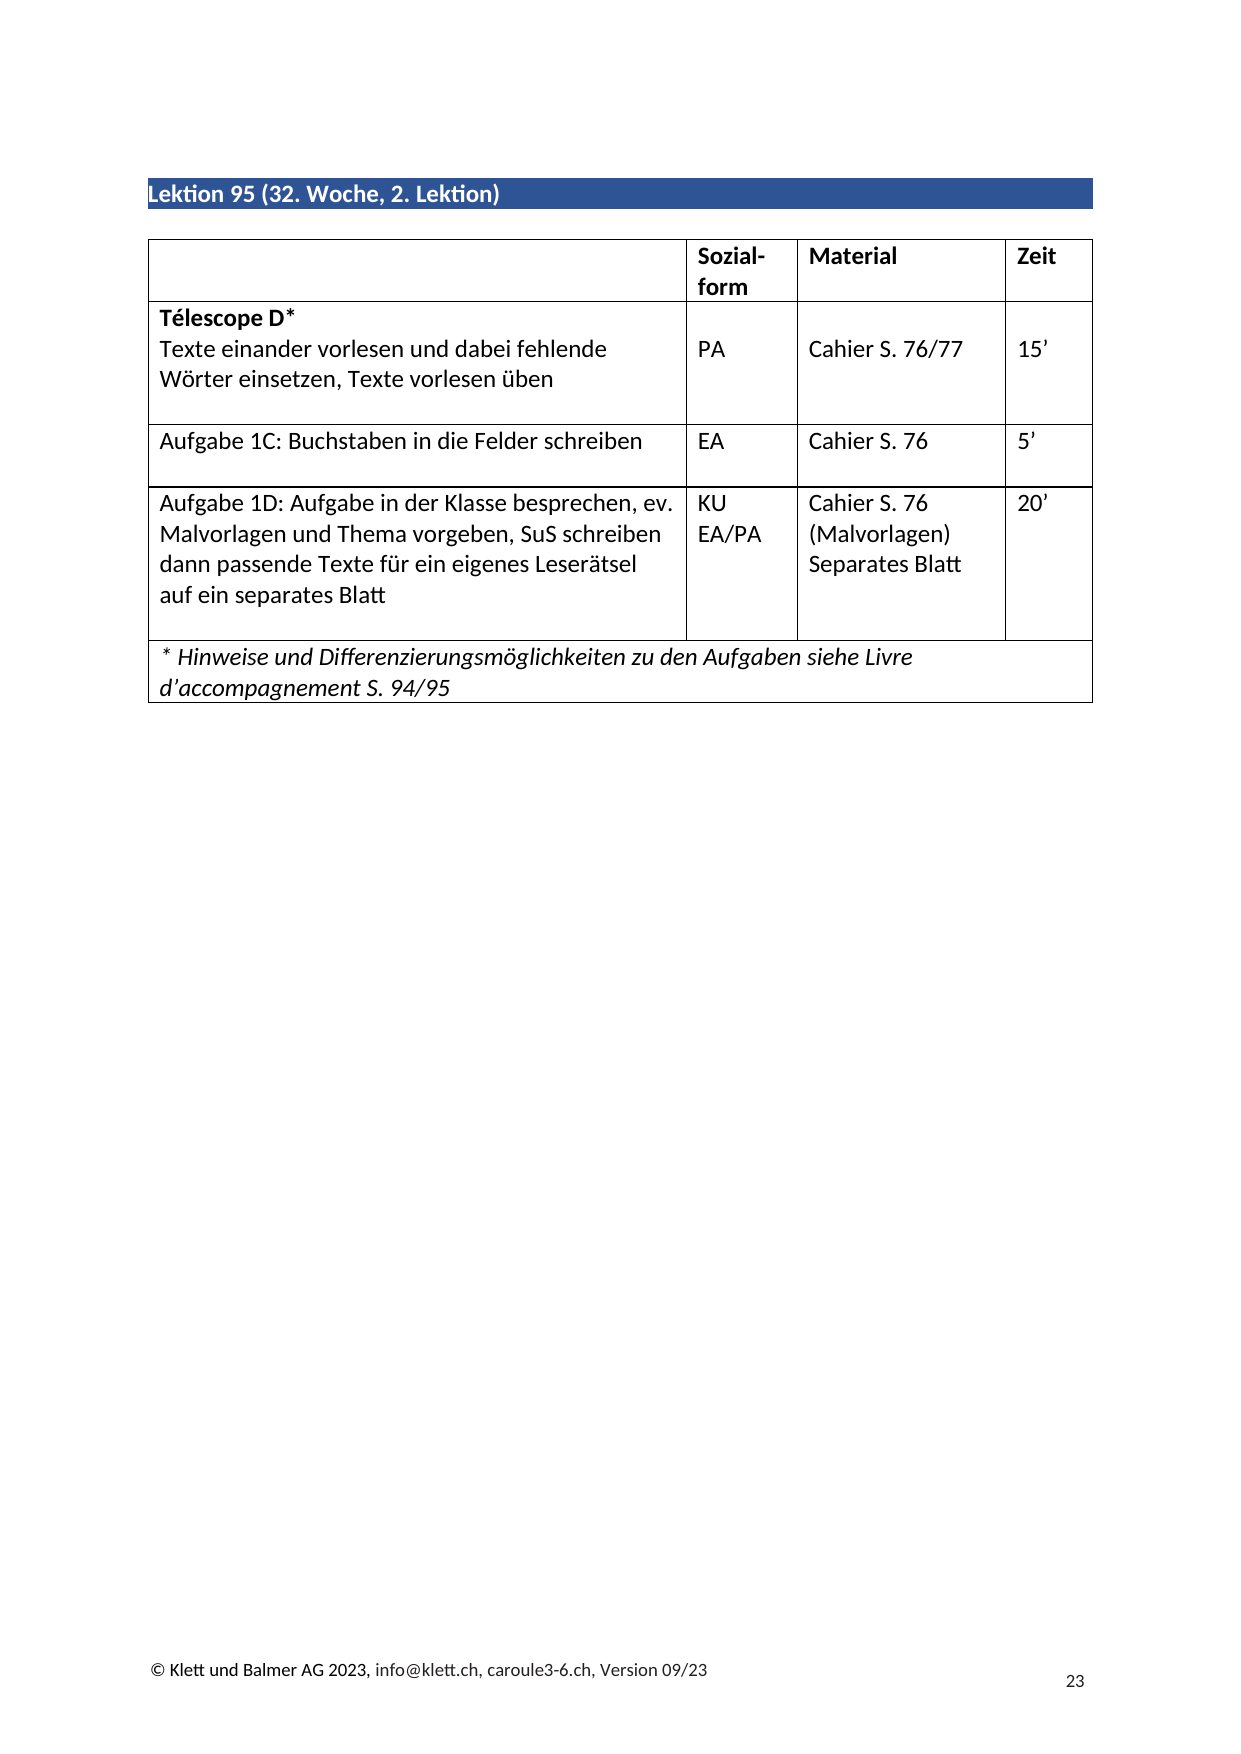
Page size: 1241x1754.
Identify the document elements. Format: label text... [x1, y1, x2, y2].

table_cell * Hinweise und Differenzierungsmöglichkeiten zu den Aufgaben siehe Livre d’accompagnement S. 94/95 [149, 641, 1092, 702]
table_cell EA [687, 425, 797, 486]
text Lektion 95 (32. Woche, 2. Lektion) [148, 178, 1093, 209]
table_cell KU EA/PA [687, 488, 797, 640]
table_cell 15’ [1006, 302, 1092, 424]
table_cell PA [687, 302, 797, 424]
table_header Material [798, 240, 1005, 301]
table_header [149, 240, 686, 301]
table_cell 5’ [1006, 425, 1092, 486]
table_cell Aufgabe 1D: Aufgabe in der Klasse besprechen, ev. Malvorlagen und Thema vorgeben, SuS schreiben dann passende Texte für ein eigenes Leserätsel auf ein separates Blatt [149, 488, 686, 640]
table_header Zeit [1006, 240, 1092, 301]
table_cell Cahier S. 76 [798, 425, 1005, 486]
table_cell 20’ [1006, 488, 1092, 640]
table_cell Cahier S. 76/77 [798, 302, 1005, 424]
table_cell Télescope D* Texte einander vorlesen und dabei fehlende Wörter einsetzen, Texte vorlesen üben [149, 302, 686, 424]
table_cell Aufgabe 1C: Buchstaben in die Felder schreiben [149, 425, 686, 486]
table_cell Cahier S. 76 (Malvorlagen) Separates Blatt [798, 488, 1005, 640]
table_header Sozial-form [687, 240, 797, 301]
